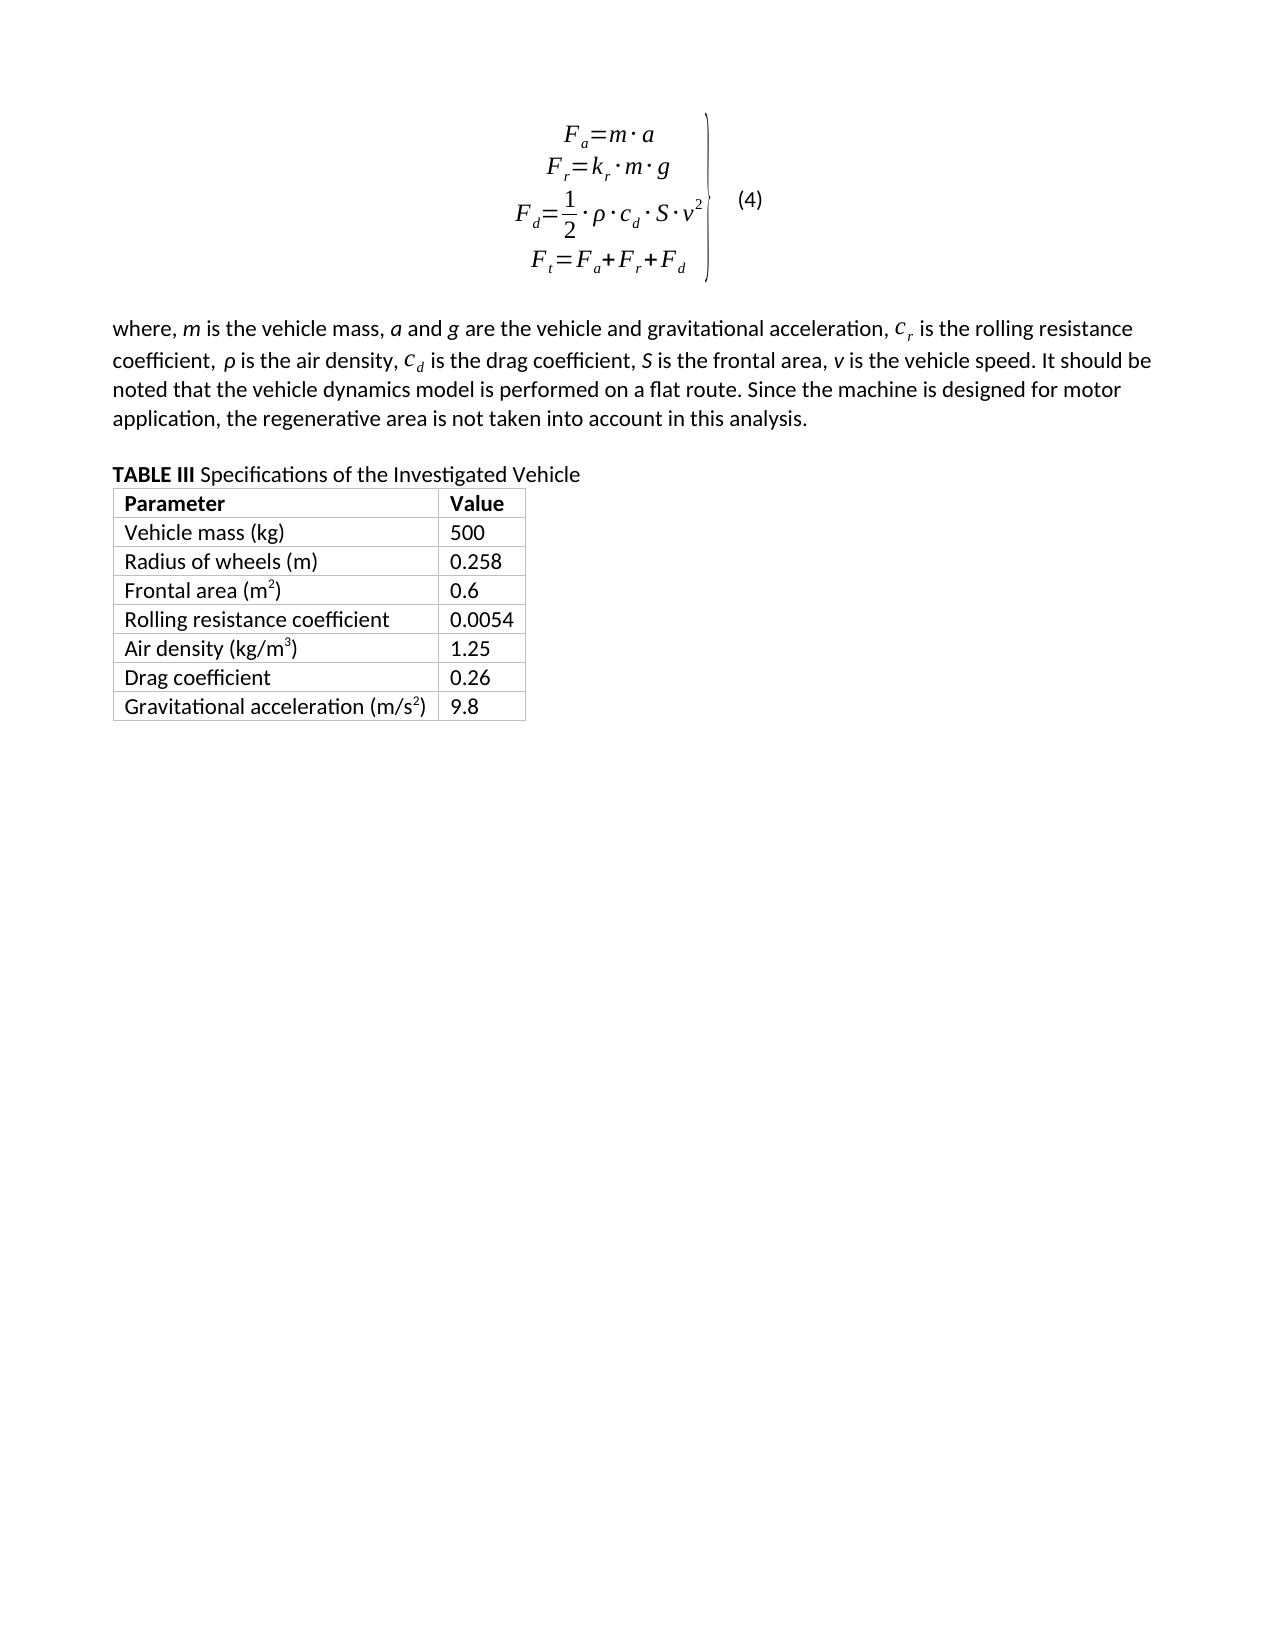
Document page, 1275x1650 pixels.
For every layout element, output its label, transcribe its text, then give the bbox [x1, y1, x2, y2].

table_cell Drag coefficient [114, 663, 438, 691]
table_cell 0.26 [439, 663, 525, 691]
table_cell 0.6 [439, 576, 525, 604]
table_cell Radius of wheels (m) [114, 547, 438, 575]
text (4) [112, 112, 1162, 285]
text where, m is the vehicle mass, a and g are the vehicle and gravitational acceleration, is the rolling resistance coefficient, ρ is the air density, is the drag coefficient, S is the frontal area, v is the vehicle speed. It should be noted that the vehicle dynamics model is performed on a flat route. Since the machine is designed for motor application, the regenerative area is not taken into account in this analysis. [112, 313, 1162, 432]
table_header Parameter [114, 489, 438, 517]
table_cell 9.8 [439, 692, 525, 720]
table_cell 0.0054 [439, 605, 525, 633]
table_cell Air density (kg/m3) [114, 634, 438, 662]
table_cell Vehicle mass (kg) [114, 518, 438, 546]
table_cell 0.258 [439, 547, 525, 575]
table_cell 500 [439, 518, 525, 546]
table_cell Rolling resistance coefficient [114, 605, 438, 633]
table_cell Gravitational acceleration (m/s2) [114, 692, 438, 720]
table_header Value [439, 489, 525, 517]
table_cell Frontal area (m2) [114, 576, 438, 604]
table_cell 1.25 [439, 634, 525, 662]
text TABLE III Specifications of the Investigated Vehicle [112, 460, 1162, 488]
